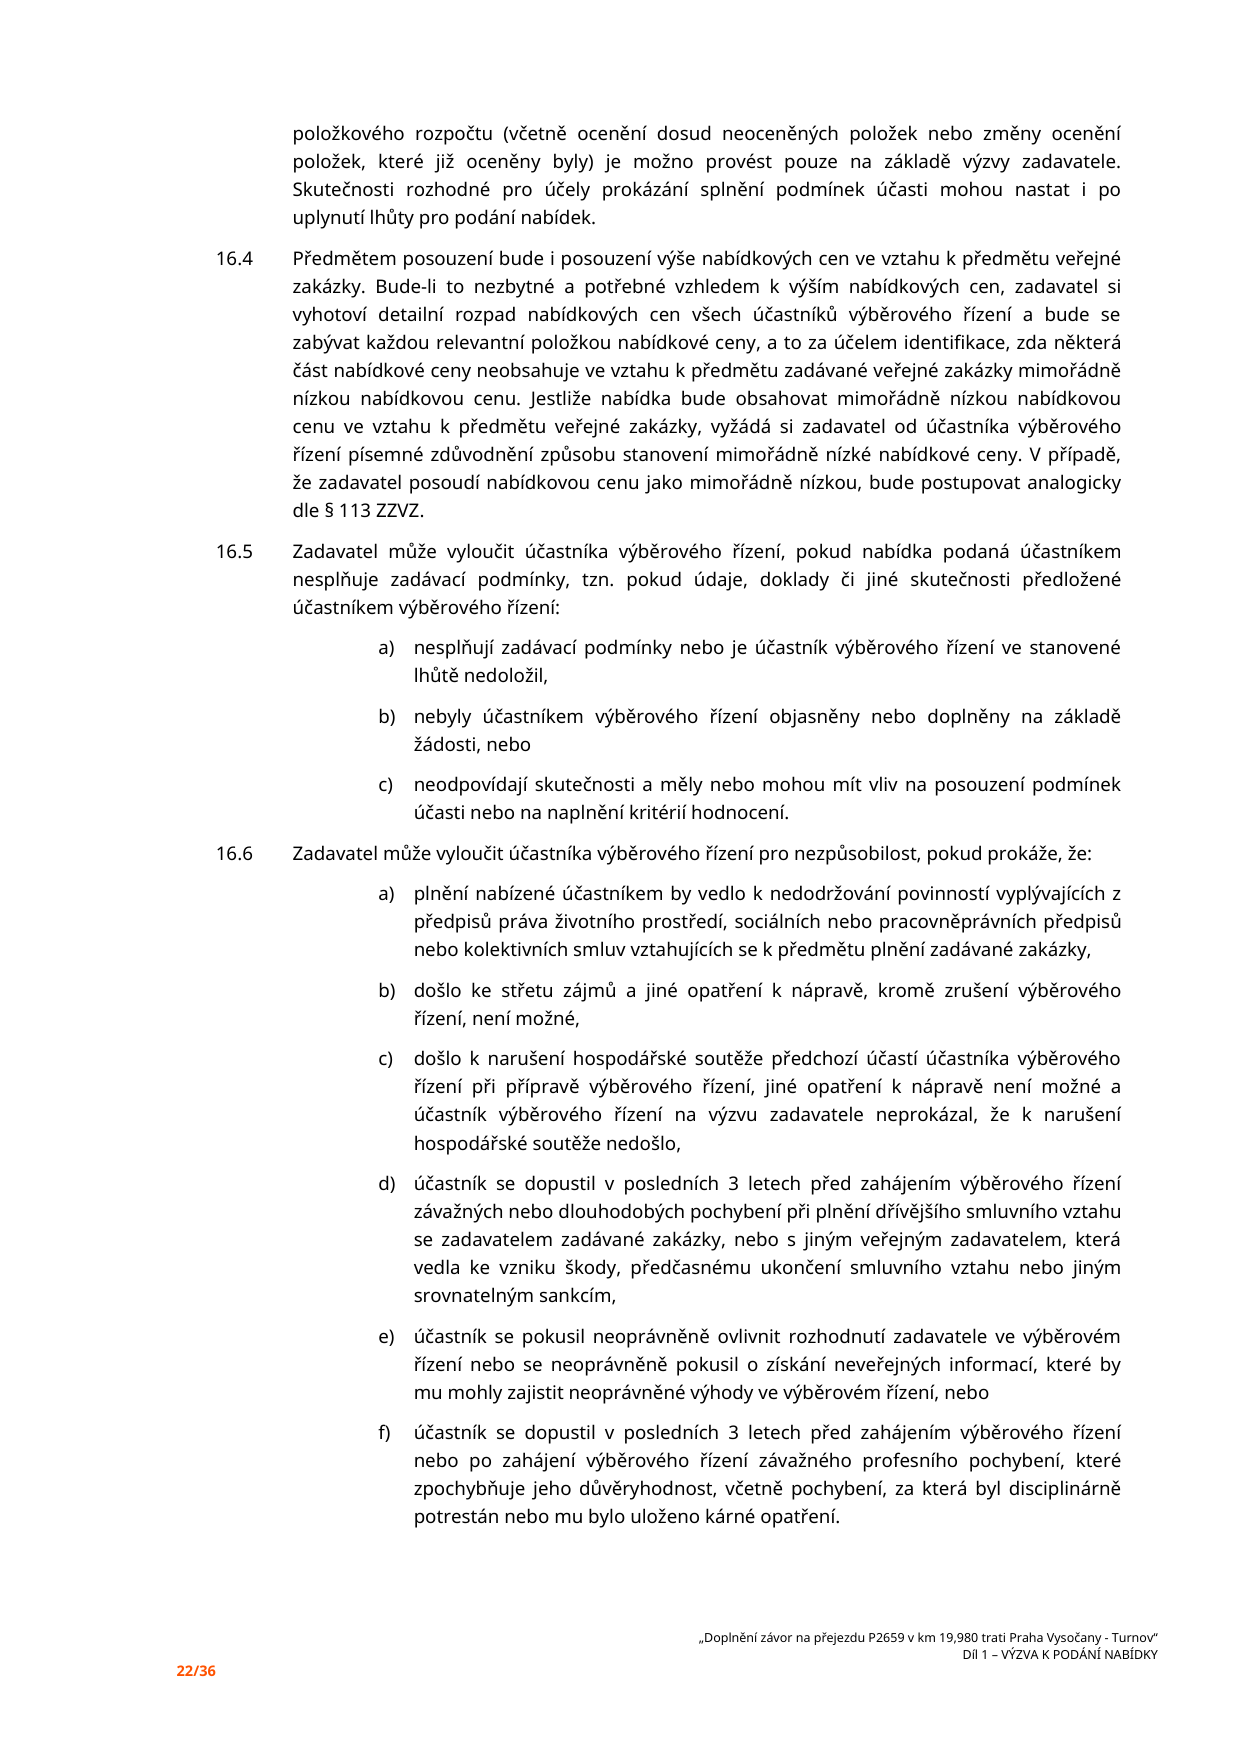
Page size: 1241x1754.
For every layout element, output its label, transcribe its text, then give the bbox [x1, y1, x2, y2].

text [216, 121, 1122, 230]
list plnění nabízené účastníkem by vedlo k nedodržování povinností vyplývajících z předpisů práva životního prostředí, sociálních nebo pracovněprávních předpisů nebo kolektivních smluv vztahujících se k předmětu plnění zadávané zakázky, [378, 881, 1122, 962]
text Předmětem posouzení bude i posouzení výše nabídkových cen ve vztahu k předmětu veřejné zakázky. Bude-li to nezbytné a potřebné vzhledem k výším nabídkových cen, zadavatel si vyhotoví detailní rozpad nabídkových cen všech účastníků výběrového řízení a bude se zabývat každou relevantní položkou nabídkové ceny, a to za účelem identifikace, zda některá část nabídkové ceny neobsahuje ve vztahu k předmětu zadávané veřejné zakázky mimořádně nízkou nabídkovou cenu. Jestliže nabídka bude obsahovat mimořádně nízkou nabídkovou cenu ve vztahu k předmětu veřejné zakázky, vyžádá si zadavatel od účastníka výběrového řízení písemné zdůvodnění způsobu stanovení mimořádně nízké nabídkové ceny. V případě, že zadavatel posoudí nabídkovou cenu jako mimořádně nízkou, bude postupovat analogicky dle § 113 ZZVZ. [216, 245, 1122, 523]
list účastník se pokusil neoprávněně ovlivnit rozhodnutí zadavatele ve výběrovém řízení nebo se neoprávněně pokusil o získání neveřejných informací, které by mu mohly zajistit neoprávněné výhody ve výběrovém řízení, nebo [378, 1323, 1122, 1404]
list došlo k narušení hospodářské soutěže předchozí účastí účastníka výběrového řízení při přípravě výběrového řízení, jiné opatření k nápravě není možné a účastník výběrového řízení na výzvu zadavatele neprokázal, že k narušení hospodářské soutěže nedošlo, [378, 1046, 1122, 1155]
list došlo ke střetu zájmů a jiné opatření k nápravě, kromě zrušení výběrového řízení, není možné, [378, 977, 1122, 1031]
list nesplňují zadávací podmínky nebo je účastník výběrového řízení ve stanovené lhůtě nedoložil, [378, 634, 1122, 688]
list účastník se dopustil v posledních 3 letech před zahájením výběrového řízení závažných nebo dlouhodobých pochybení při plnění dřívějšího smluvního vztahu se zadavatelem zadávané zakázky, nebo s jiným veřejným zadavatelem, která vedla ke vzniku škody, předčasnému ukončení smluvního vztahu nebo jiným srovnatelným sankcím, [378, 1170, 1122, 1308]
list neodpovídají skutečnosti a měly nebo mohou mít vliv na posouzení podmínek účasti nebo na naplnění kritérií hodnocení. [378, 772, 1122, 825]
list nebyly účastníkem výběrového řízení objasněny nebo doplněny na základě žádosti, nebo [378, 703, 1122, 757]
text Zadavatel může vyloučit účastníka výběrového řízení pro nezpůsobilost, pokud prokáže, že: [216, 840, 1122, 866]
text Zadavatel může vyloučit účastníka výběrového řízení, pokud nabídka podaná účastníkem nesplňuje zadávací podmínky, tzn. pokud údaje, doklady či jiné skutečnosti předložené účastníkem výběrového řízení: [216, 538, 1122, 619]
list účastník se dopustil v posledních 3 letech před zahájením výběrového řízení nebo po zahájení výběrového řízení závažného profesního pochybení, které zpochybňuje jeho důvěryhodnost, včetně pochybení, za která byl disciplinárně potrestán nebo mu bylo uloženo kárné opatření. [378, 1419, 1122, 1529]
